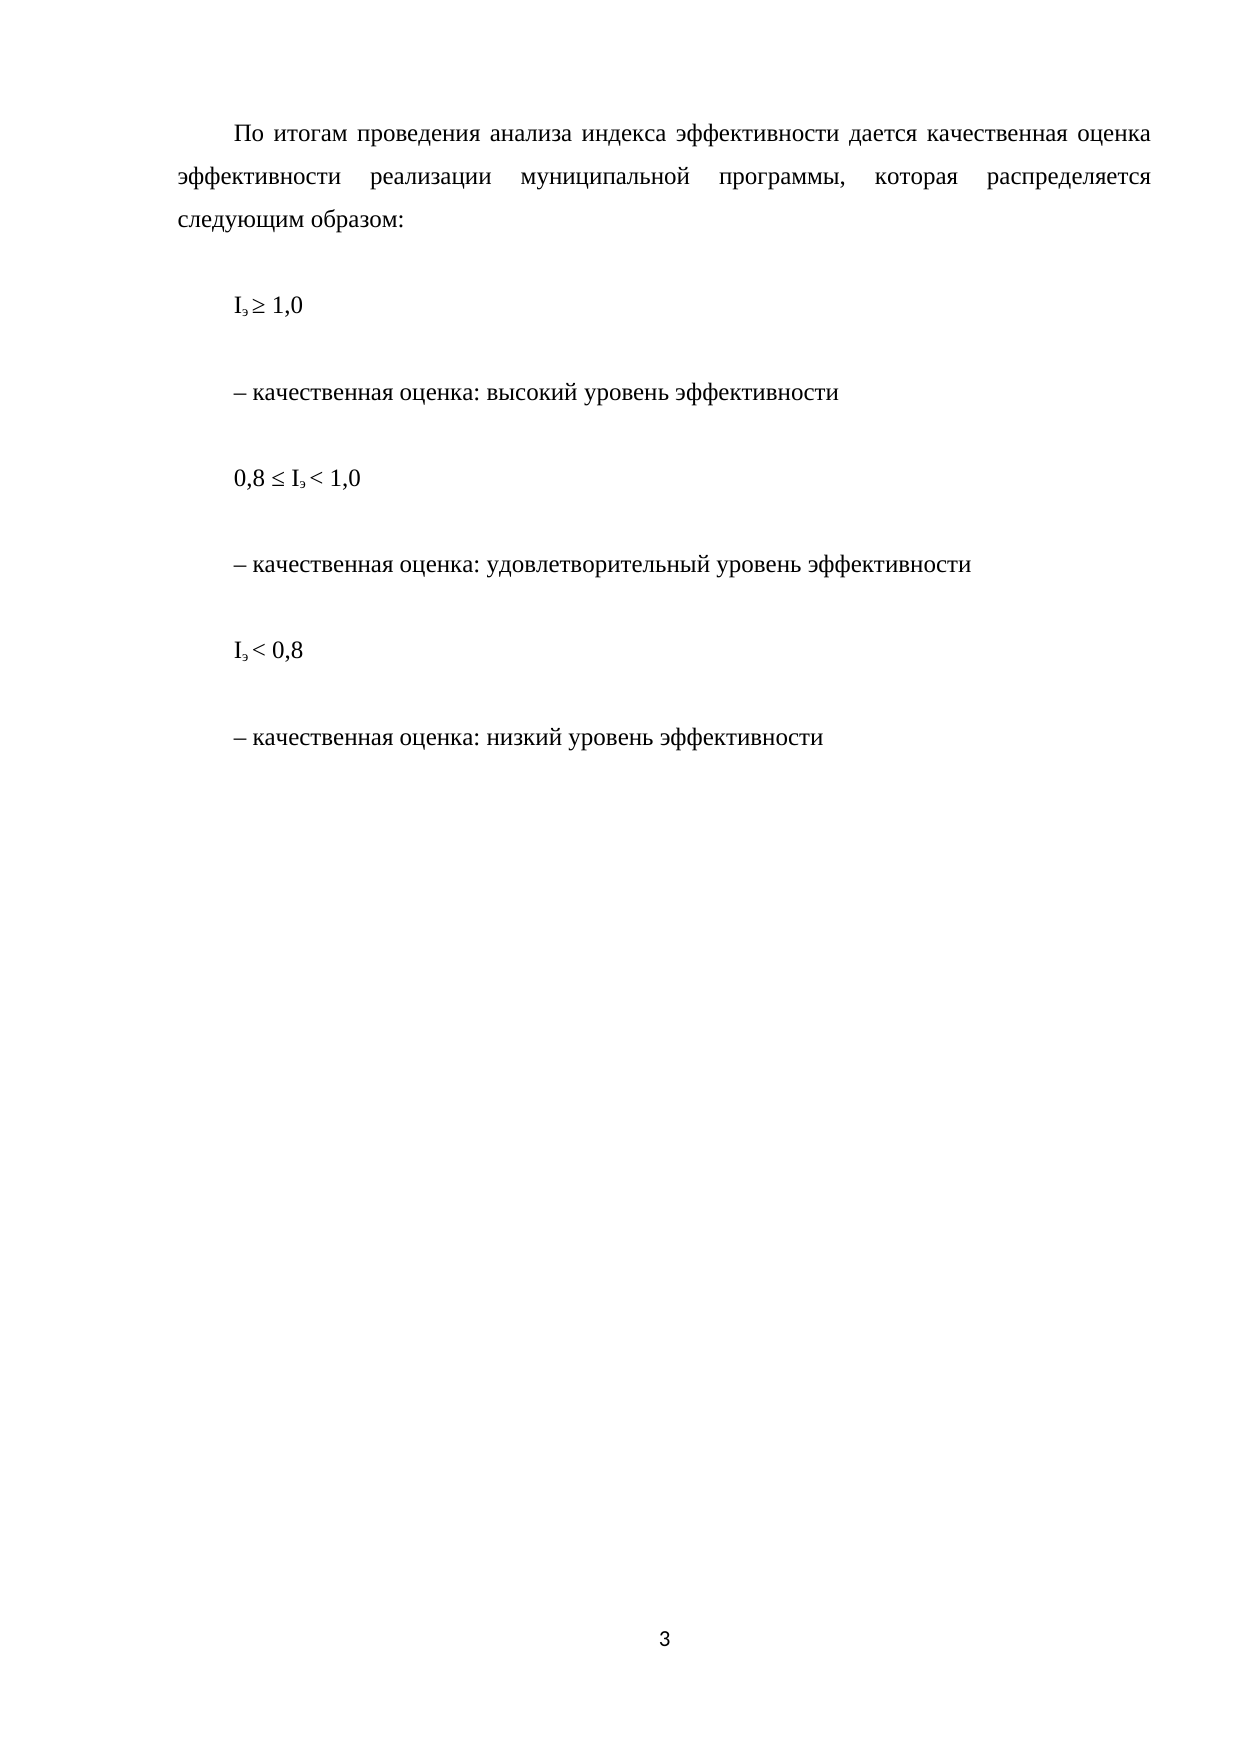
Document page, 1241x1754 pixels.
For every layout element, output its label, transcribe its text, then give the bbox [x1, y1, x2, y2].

text – качественная оценка: удовлетворительный уровень эффективности [177, 549, 1152, 578]
text 0,8 ≤ Iэ < 1,0 [177, 463, 1152, 492]
text – качественная оценка: низкий уровень эффективности [177, 722, 1152, 751]
text Iэ < 0,8 [177, 636, 1152, 664]
text По итогам проведения анализа индекса эффективности дается качественная оценка эффективности реализации муниципальной программы, которая распределяется следующим образом: [177, 118, 1152, 233]
text Iэ ≥ 1,0 [177, 291, 1152, 319]
text – качественная оценка: высокий уровень эффективности [177, 377, 1152, 406]
